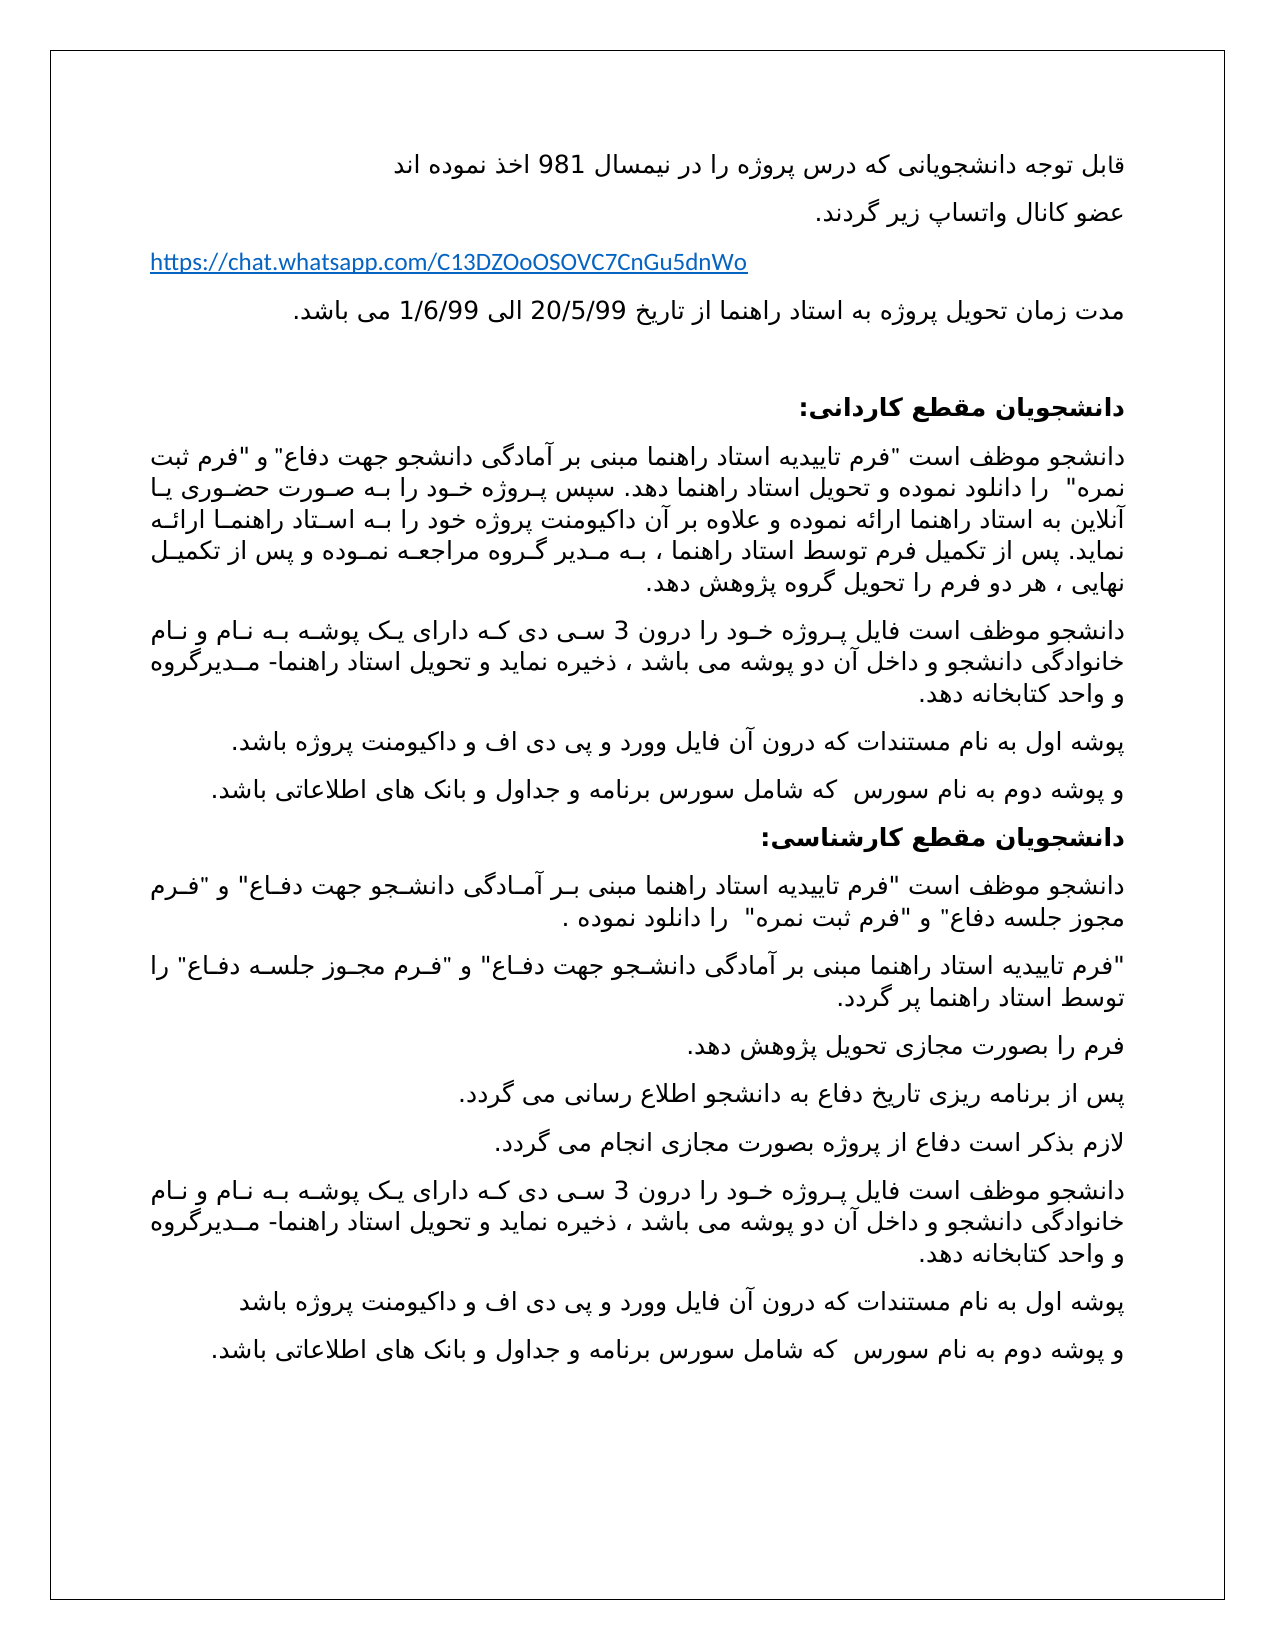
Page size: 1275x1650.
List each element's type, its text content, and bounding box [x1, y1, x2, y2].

text دانشجو موظف است "فرم تاییدیه استاد راهنما مبنی بر آمادگی دانشجو جهت دفاع" و "فرم مجوز جلسه دفاع" و "فرم ثبت نمره" را دانلود نموده . [150, 871, 1125, 933]
text و پوشه دوم به نام سورس که شامل سورس برنامه و جداول و بانک های اطلاعاتی باشد. [150, 1335, 1125, 1364]
text و پوشه دوم به نام سورس که شامل سورس برنامه و جداول و بانک های اطلاعاتی باشد. [150, 775, 1125, 804]
text پوشه اول به نام مستندات که درون آن فایل وورد و پی دی اف و داکیومنت پروژه باشد [150, 1287, 1125, 1316]
text https://chat.whatsapp.com/C13DZOoOSOVC7CnGu5dnWo [150, 246, 1125, 277]
text دانشجو موظف است "فرم تاییدیه استاد راهنما مبنی بر آمادگی دانشجو جهت دفاع" و "فرم ثبت نمره" را دانلود نموده و تحویل استاد راهنما دهد. سپس پروژه خود را به صورت حضوری یا آنلاین به استاد راهنما ارائه نموده و علاوه بر آن داکیومنت پروژه خود را به استاد راهنما ارائه نماید. پس از تکمیل فرم توسط استاد راهنما ، به مدیر گروه مراجعه نموده و پس از تکمیل نهایی ، هر دو فرم را تحویل گروه پژوهش دهد. [150, 442, 1125, 597]
text مدت زمان تحویل پروژه به استاد راهنما از تاریخ 20/5/99 الی 1/6/99 می باشد. [150, 296, 1125, 325]
text پس از برنامه ریزی تاریخ دفاع به دانشجو اطلاع رسانی می گردد. [150, 1079, 1125, 1109]
text فرم را بصورت مجازی تحویل پژوهش دهد. [150, 1031, 1125, 1061]
text لازم بذکر است دفاع از پروژه بصورت مجازی انجام می گردد. [150, 1128, 1125, 1157]
text دانشجو موظف است فایل پروژه خود را درون 3 سی دی که دارای یک پوشه به نام و نام خانوادگی دانشجو و داخل آن دو پوشه می باشد ، ذخیره نماید و تحویل استاد راهنما- مدیرگروه و واحد کتابخانه دهد. [150, 1176, 1125, 1268]
text دانشجو موظف است فایل پروژه خود را درون 3 سی دی که دارای یک پوشه به نام و نام خانوادگی دانشجو و داخل آن دو پوشه می باشد ، ذخیره نماید و تحویل استاد راهنما- مدیرگروه و واحد کتابخانه دهد. [150, 616, 1125, 708]
text عضو کانال واتساپ زیر گردند. [150, 198, 1125, 227]
text پوشه اول به نام مستندات که درون آن فایل وورد و پی دی اف و داکیومنت پروژه باشد. [150, 727, 1125, 756]
text "فرم تاییدیه استاد راهنما مبنی بر آمادگی دانشجو جهت دفاع" و "فرم مجوز جلسه دفاع" را توسط استاد راهنما پر گردد. [150, 952, 1125, 1012]
text دانشجویان مقطع کاردانی: [150, 393, 1125, 423]
text قابل توجه دانشجویانی که درس پروژه را در نیمسال 981 اخذ نموده اند [150, 150, 1125, 179]
text دانشجویان مقطع کارشناسی: [150, 823, 1125, 852]
